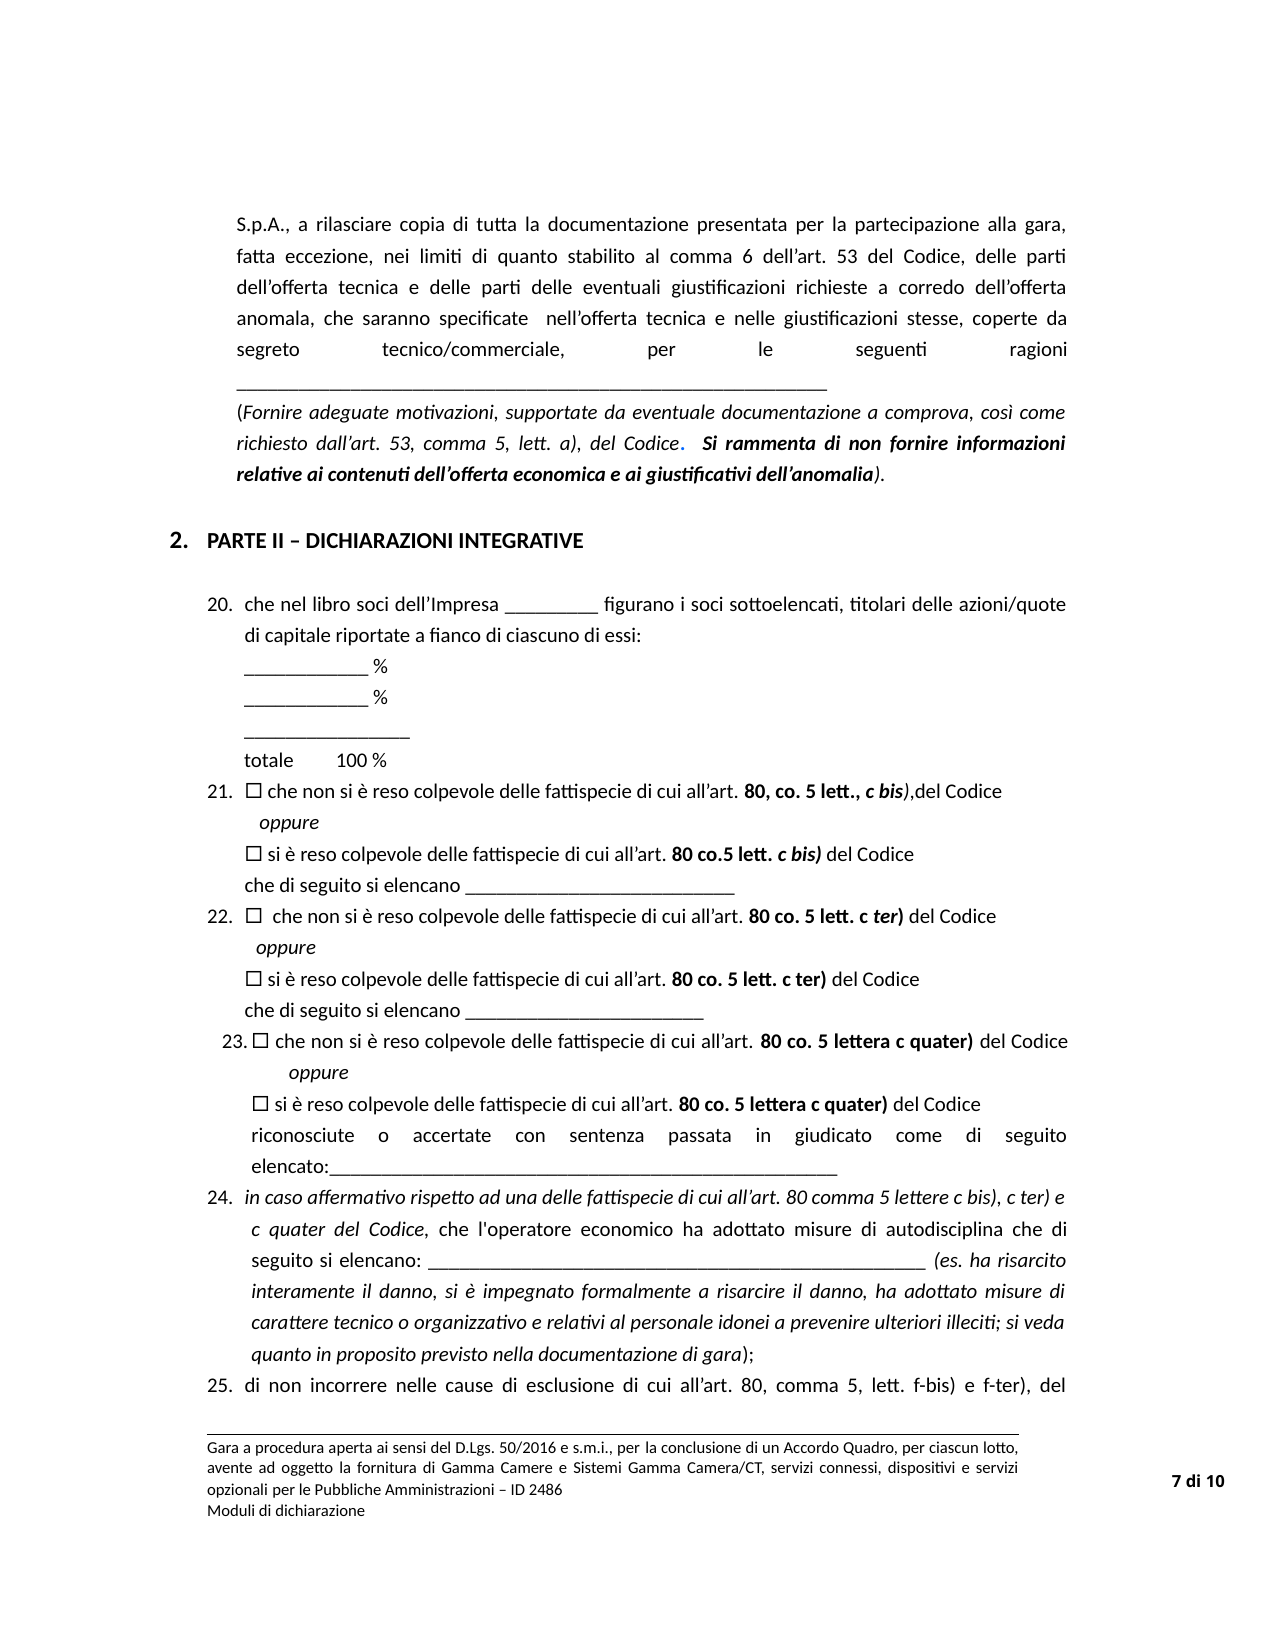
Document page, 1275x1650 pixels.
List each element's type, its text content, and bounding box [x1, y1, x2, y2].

text ________________ [244, 711, 1068, 742]
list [236, 207, 1068, 394]
text totale 100 % [244, 742, 1068, 773]
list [207, 1367, 1068, 1398]
list che non si è reso colpevole delle fattispecie di cui all’art. 80 co. 5 lettera c quater) del Codice oppure [222, 1023, 1068, 1086]
text ____________ % [244, 648, 1068, 680]
list (Fornire adeguate motivazioni, supportate da eventuale documentazione a comprova, così come richiesto dall’art. 53, comma 5, lett. a), del Codice. Si rammenta di non fornire informazioni relative ai contenuti dell’offerta economica e ai giustificativi dell’anomalia). [236, 394, 1068, 488]
list che di seguito si elencano __________________________ [244, 867, 1068, 898]
text che di seguito si elencano _______________________ [244, 992, 1068, 1023]
subtitle PARTE II – DICHIARAZIONI INTEGRATIVE [169, 523, 1068, 555]
list che non si è reso colpevole delle fattispecie di cui all’art. 80 co. 5 lett. c ter) del Codice oppure [207, 898, 1068, 961]
list che nel libro soci dell’Impresa _________ figurano i soci sottoelencati, titolari delle azioni/quote di capitale riportate a fianco di ciascuno di essi: [207, 586, 1068, 648]
list oppure [259, 805, 1068, 836]
text ____________ % [244, 680, 1068, 711]
list che non si è reso colpevole delle fattispecie di cui all’art. 80, co. 5 lett., c bis),del Codice [207, 773, 1068, 805]
list in caso affermativo rispetto ad una delle fattispecie di cui all’art. 80 comma 5 lettere c bis), c ter) e c quater del Codice, che l'operatore economico ha adottato misure di autodisciplina che di seguito si elencano: ________________________________________________ (es. ha risarcito interamente il danno, si è impegnato formalmente a risarcire il danno, ha adottato misure di carattere tecnico o organizzativo e relativi al personale idonei a prevenire ulteriori illeciti; si veda quanto in proposito previsto nella documentazione di gara); [207, 1180, 1068, 1367]
text si è reso colpevole delle fattispecie di cui all’art. 80 co. 5 lett. c ter) del Codice [244, 961, 1068, 992]
text si è reso colpevole delle fattispecie di cui all’art. 80 co. 5 lettera c quater) del Codice riconosciute o accertate con sentenza passata in giudicato come di seguito elencato:_________________________________________________ [251, 1086, 1068, 1180]
list si è reso colpevole delle fattispecie di cui all’art. 80 co.5 lett. c bis) del Codice [244, 836, 1068, 867]
